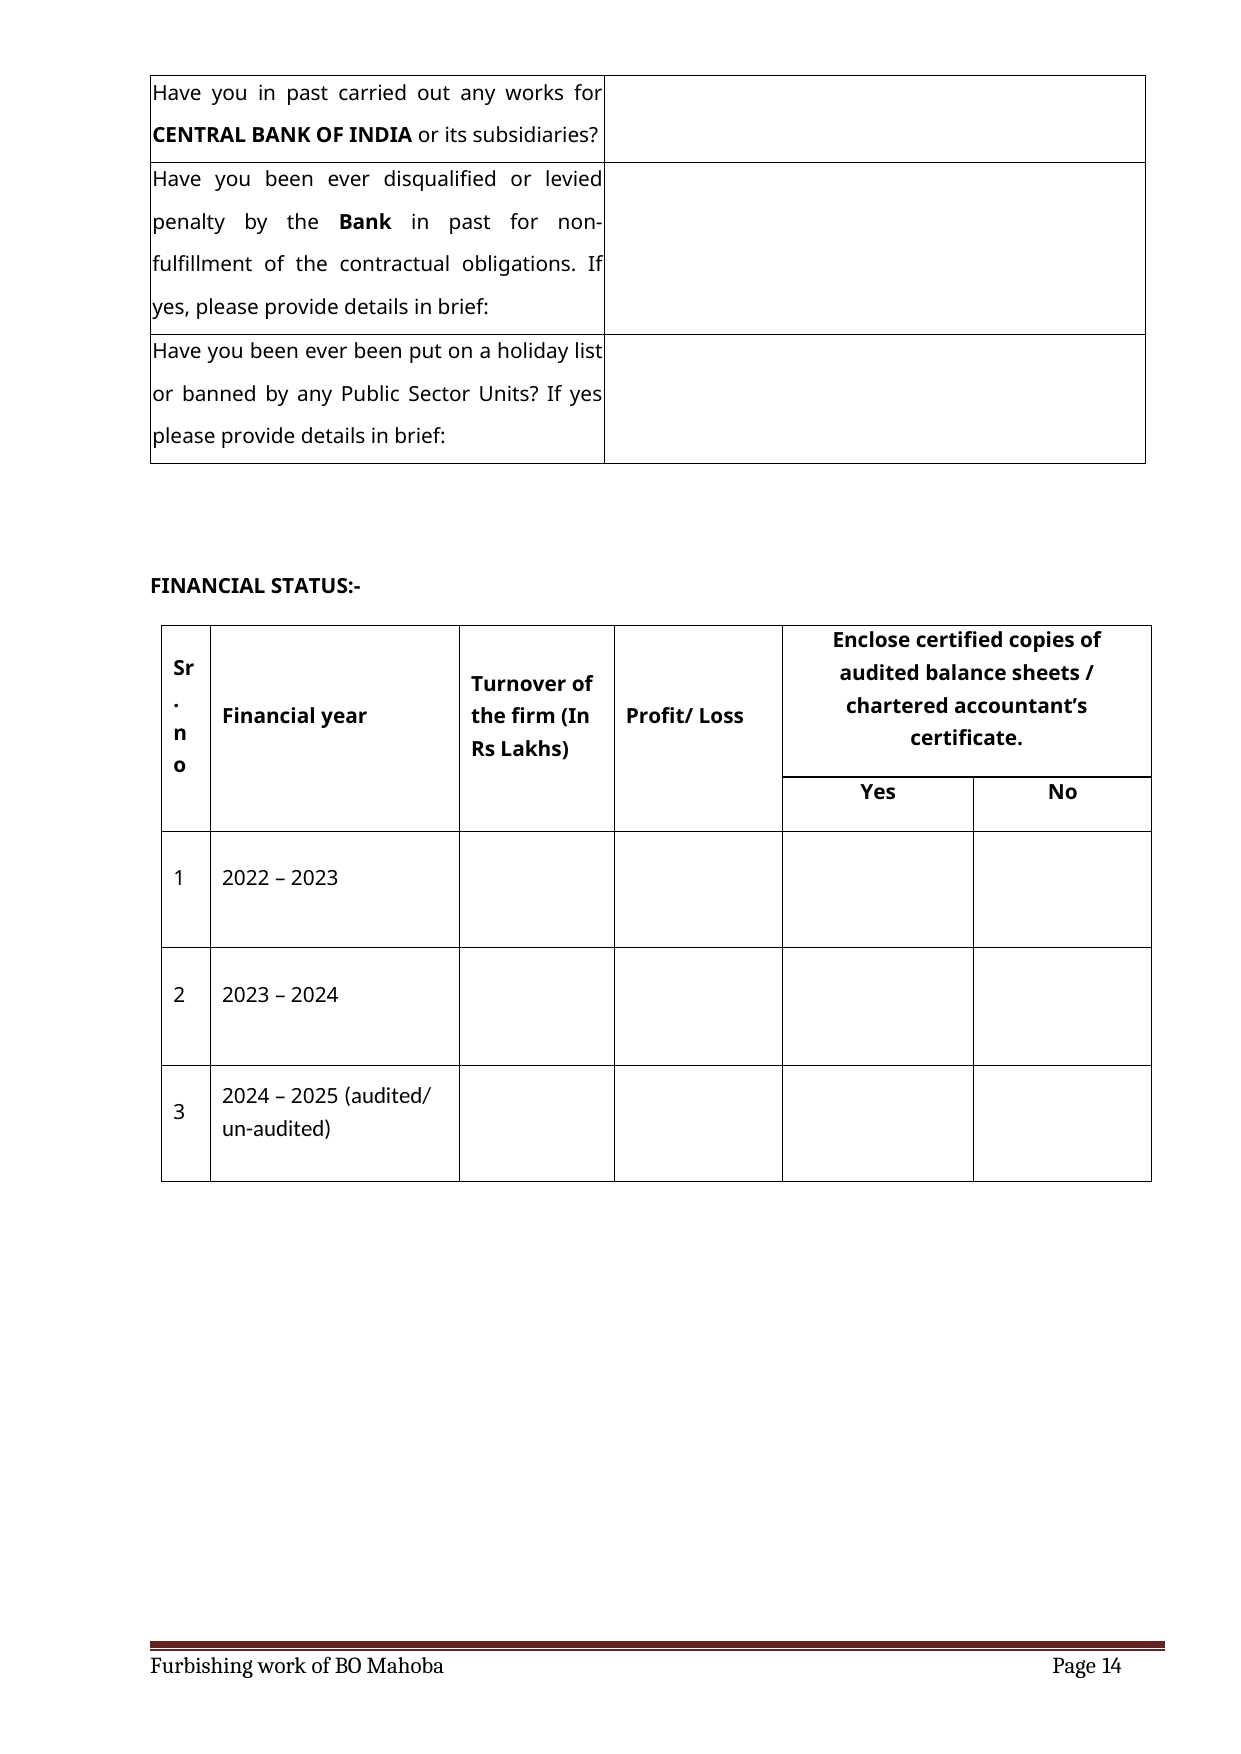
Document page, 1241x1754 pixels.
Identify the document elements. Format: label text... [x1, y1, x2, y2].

table_cell [783, 1066, 973, 1181]
table_cell Have you been ever been put on a holiday list or banned by any Public Sector Units? If yes please provide details in brief: [151, 335, 604, 463]
table_header Financial year [211, 626, 459, 831]
table_cell [974, 948, 1151, 1065]
table_cell 3 [162, 1066, 210, 1181]
text FINANCIAL STATUS:- [150, 571, 1165, 599]
table_cell [615, 832, 782, 947]
table_cell [605, 335, 1145, 463]
table_cell Have you in past carried out any works for CENTRAL BANK OF INDIA or its subsidiaries? [151, 76, 604, 162]
table_cell [460, 832, 614, 947]
table_cell [615, 1066, 782, 1181]
table_cell 2022 – 2023 [211, 832, 459, 947]
table_cell 2023 – 2024 [211, 948, 459, 1065]
table_cell No [974, 778, 1151, 831]
table_cell [615, 948, 782, 1065]
table_header Turnover of the firm (In Rs Lakhs) [460, 626, 614, 831]
table_cell [974, 832, 1151, 947]
table_cell [974, 1066, 1151, 1181]
table_cell [605, 76, 1145, 162]
table_cell [783, 948, 973, 1065]
table_cell [605, 163, 1145, 334]
table_cell 2 [162, 948, 210, 1065]
table_cell Yes [783, 778, 973, 831]
table_cell [783, 832, 973, 947]
table_cell 1 [162, 832, 210, 947]
table_cell [460, 1066, 614, 1181]
table_cell Have you been ever disqualified or levied penalty by the Bank in past for non-fulfillment of the contractual obligations. If yes, please provide details in brief: [151, 163, 604, 334]
table_header Enclose certified copies of audited balance sheets / chartered accountant’s certificate. [783, 626, 1151, 776]
table_header Profit/ Loss [615, 626, 782, 831]
table_header Sr. no [162, 626, 210, 831]
table_cell 2024 – 2025 (audited/ un-audited) [211, 1066, 459, 1181]
table_cell [460, 948, 614, 1065]
